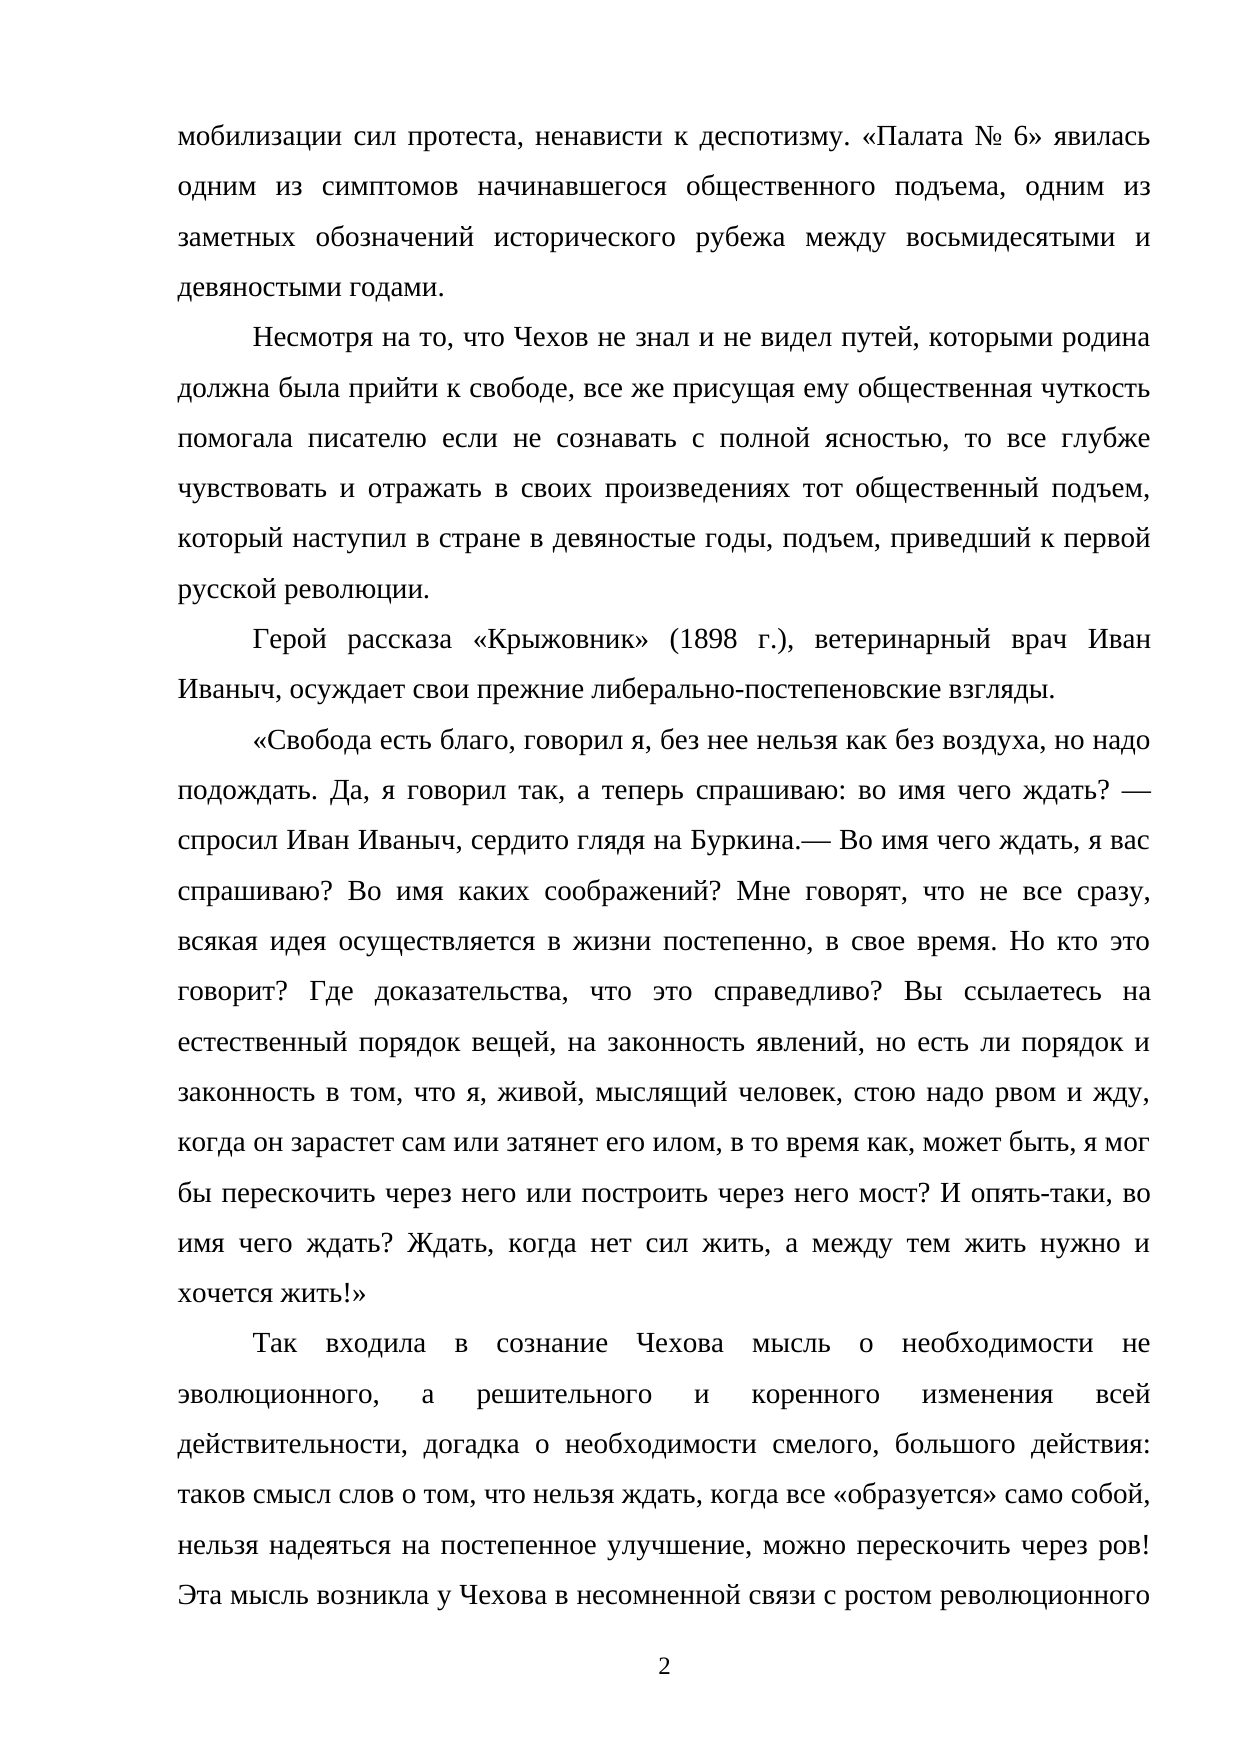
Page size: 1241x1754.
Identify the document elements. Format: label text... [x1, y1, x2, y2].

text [177, 118, 1152, 303]
text Герой рассказа «Крыжовник» (.), ветеринарный врач Иван Иваныч, осуждает свои прежние либерально-постепеновские взгляды. [177, 621, 1152, 705]
text «Свобода есть благо, говорил я, без нее нельзя как без воздуха, но надо подождать. Да, я говорил так, а теперь спрашиваю: во имя чего ждать? — спросил Иван Иваныч, сердито глядя на Буркина.— Во имя чего ждать, я вас спрашиваю? Во имя каких соображений? Мне говорят, что не все сразу, всякая идея осуществляется в жизни постепенно, в свое время. Но кто это говорит? Где доказательства, что это справедливо? Вы ссылаетесь на естественный порядок вещей, на законность явлений, но есть ли порядок и законность в том, что я, живой, мыслящий человек, стою надо рвом и жду, когда он зарастет сам или затянет его илом, в то время как, может быть, я мог бы перескочить через него или построить через него мост? И опять-таки, во имя чего ждать? Ждать, когда нет сил жить, а между тем жить нужно и хочется жить!» [177, 722, 1152, 1309]
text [177, 1326, 1152, 1611]
text Несмотря на то, что Чехов не знал и не видел путей, которыми родина должна была прийти к свободе, все же присущая ему общественная чуткость помогала писателю если не сознавать с полной ясностью, то все глубже чувствовать и отражать в своих произведениях тот общественный подъем, который наступил в стране в девяностые годы, подъем, приведший к первой русской революции. [177, 319, 1152, 604]
